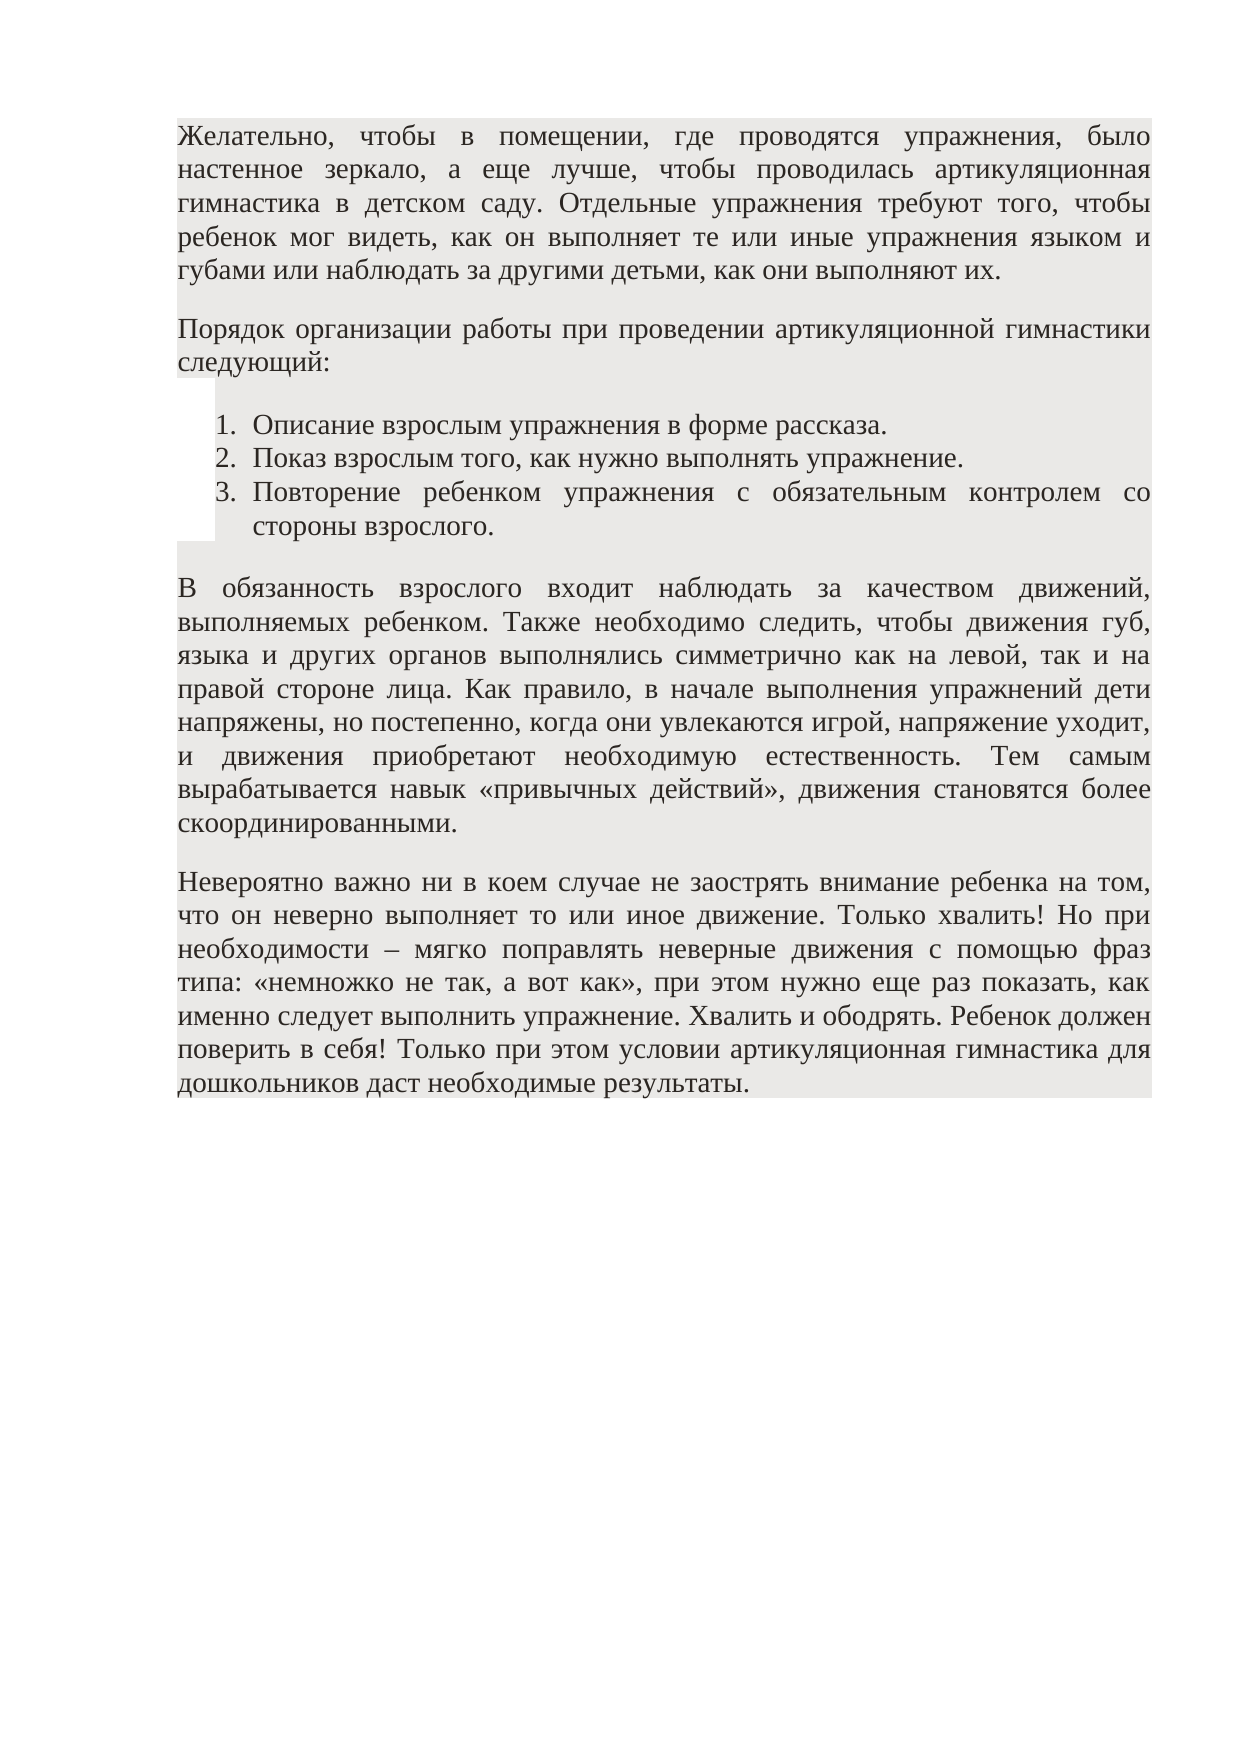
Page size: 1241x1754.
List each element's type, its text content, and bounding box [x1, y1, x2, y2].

list Показ взрослым того, как нужно выполнять упражнение. [215, 441, 1152, 474]
list Повторение ребенком упражнения с обязательным контролем со стороны взрослого. [215, 474, 1152, 541]
text Порядок организации работы при проведении артикуляционной гимнастики следующий: [177, 311, 1152, 378]
text Невероятно важно ни в коем случае не заострять внимание ребенка на том, что он неверно выполняет то или иное движение. Только хвалить! Но при необходимости – мягко поправлять неверные движения с помощью фраз типа: «немножко не так, а вот как», при этом нужно еще раз показать, как именно следует выполнить упражнение. Хвалить и ободрять. Ребенок должен поверить в себя! Только при этом условии артикуляционная гимнастика для дошкольников даст необходимые результаты. [177, 864, 1152, 1098]
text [177, 118, 1152, 286]
text В обязанность взрослого входит наблюдать за качеством движений, выполняемых ребенком. Также необходимо следить, чтобы движения губ, языка и других органов выполнялись симметрично как на левой, так и на правой стороне лица. Как правило, в начале выполнения упражнений дети напряжены, но постепенно, когда они увлекаются игрой, напряжение уходит, и движения приобретают необходимую естественность. Тем самым вырабатывается навык «привычных действий», движения становятся более скоординированными. [177, 570, 1152, 839]
list Описание взрослым упражнения в форме рассказа. [215, 407, 1152, 441]
